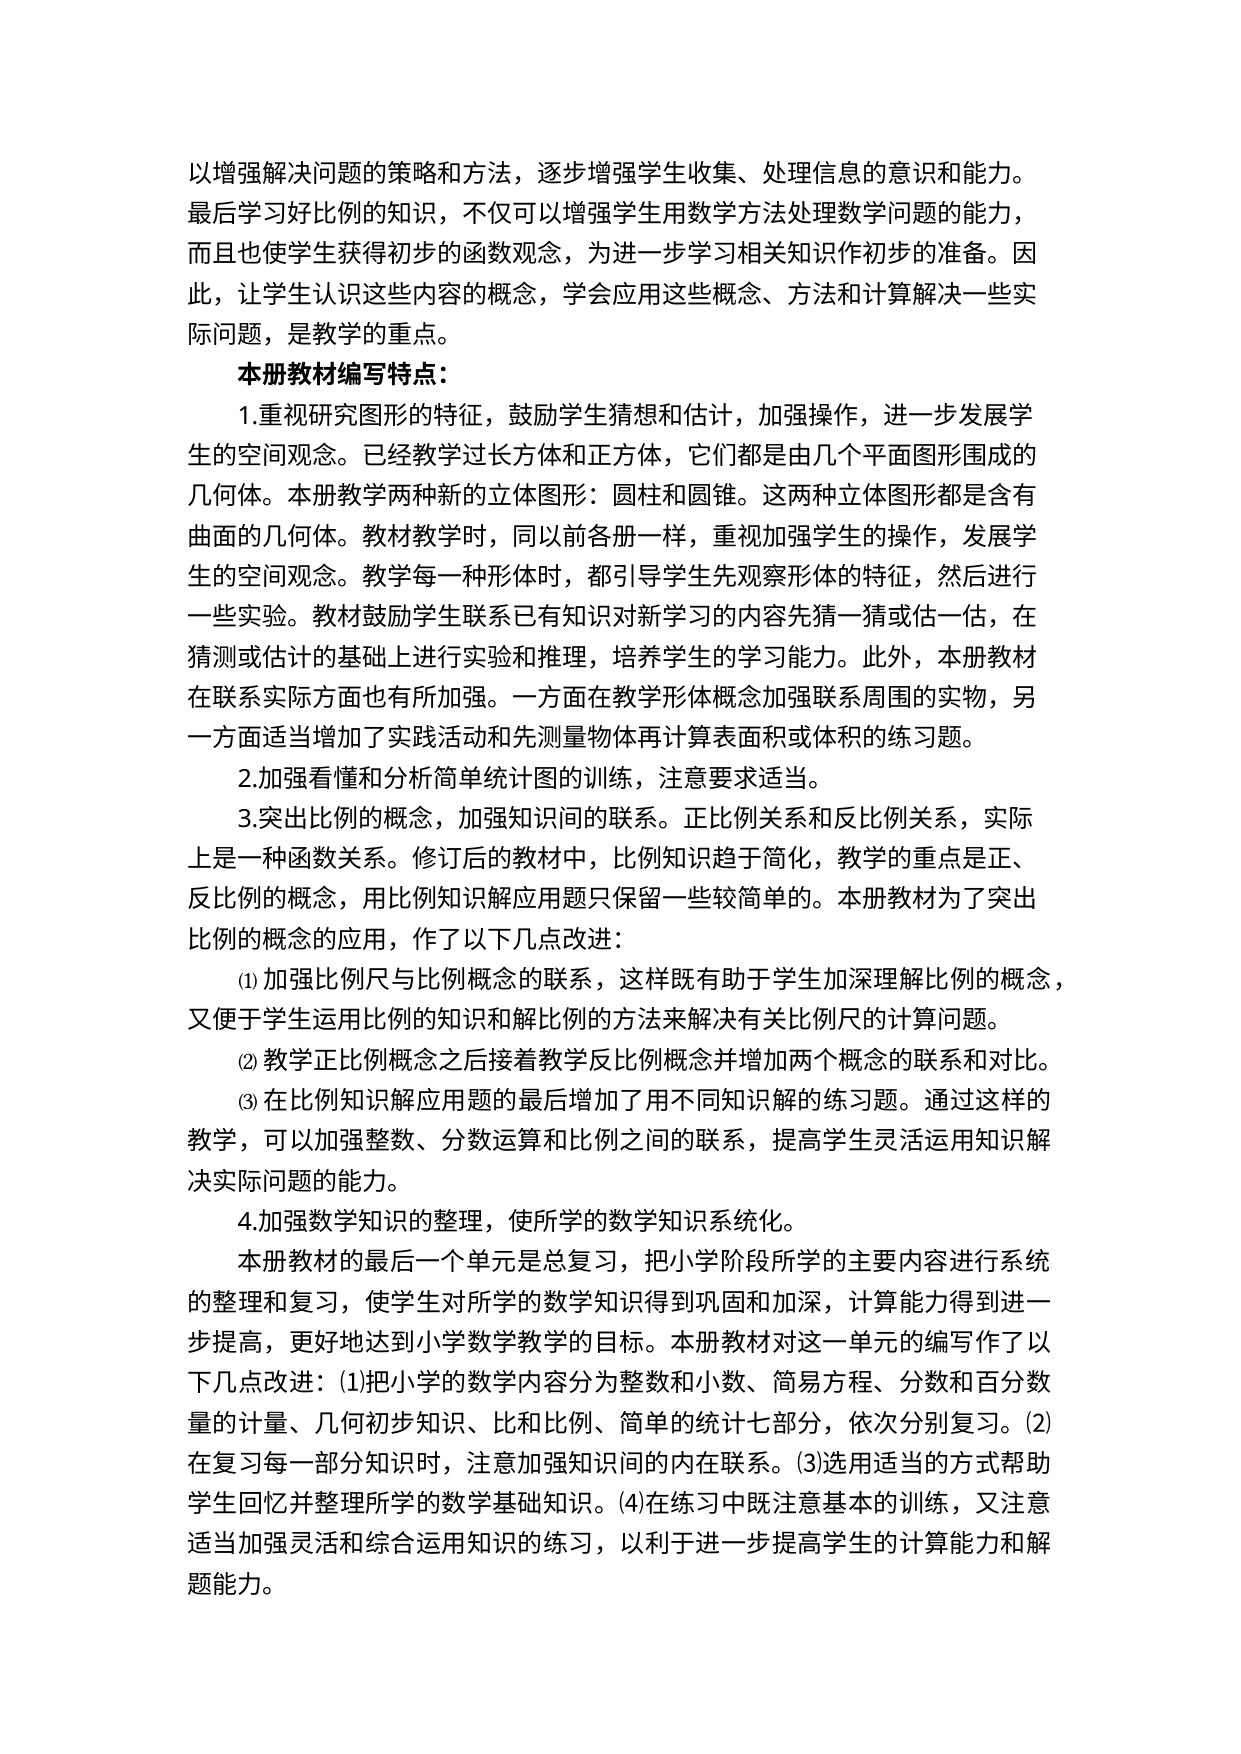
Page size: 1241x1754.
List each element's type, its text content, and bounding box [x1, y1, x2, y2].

text ⑶在比例知识解应用题的最后增加了用不同知识解的练习题。通过这样的教学，可以加强整数、分数运算和比例之间的联系，提高学生灵活运用知识解决实际问题的能力。 [187, 1078, 1053, 1199]
text 本册教材编写特点： [187, 353, 1053, 393]
text 2.加强看懂和分析简单统计图的训练，注意要求适当。 [187, 756, 1053, 796]
text ⑵教学正比例概念之后接着教学反比例概念并增加两个概念的联系和对比。 [187, 1038, 1053, 1078]
text 本册教材的最后一个单元是总复习，把小学阶段所学的主要内容进行系统的整理和复习，使学生对所学的数学知识得到巩固和加深，计算能力得到进一步提高，更好地达到小学数学教学的目标。本册教材对这一单元的编写作了以下几点改进：⑴把小学的数学内容分为整数和小数、简易方程、分数和百分数、量的计量、几何初步知识、比和比例、简单的统计七部分，依次分别复习。⑵在复习每一部分知识时，注意加强知识间的内在联系。⑶选用适当的方式帮助学生回忆并整理所学的数学基础知识。⑷在练习中既注意基本的训练，又注意适当加强灵活和综合运用知识的练习，以利于进一步提高学生的计算能力和解题能力。 [187, 1240, 1053, 1603]
text ⑴加强比例尺与比例概念的联系，这样既有助于学生加深理解比例的概念，又便于学生运用比例的知识和解比例的方法来解决有关比例尺的计算问题。 [187, 958, 1053, 1038]
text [187, 151, 1053, 353]
text 1.重视研究图形的特征，鼓励学生猜想和估计，加强操作，进一步发展学生的空间观念。已经教学过长方体和正方体，它们都是由几个平面图形围成的几何体。本册教学两种新的立体图形：圆柱和圆锥。这两种立体图形都是含有曲面的几何体。教材教学时，同以前各册一样，重视加强学生的操作，发展学生的空间观念。教学每一种形体时，都引导学生先观察形体的特征，然后进行一些实验。教材鼓励学生联系已有知识对新学习的内容先猜一猜或估一估，在猜测或估计的基础上进行实验和推理，培养学生的学习能力。此外，本册教材在联系实际方面也有所加强。一方面在教学形体概念加强联系周围的实物，另一方面适当增加了实践活动和先测量物体再计算表面积或体积的练习题。 [187, 393, 1053, 756]
text 4.加强数学知识的整理，使所学的数学知识系统化。 [187, 1199, 1053, 1240]
text 3.突出比例的概念，加强知识间的联系。正比例关系和反比例关系，实际上是一种函数关系。修订后的教材中，比例知识趋于简化，教学的重点是正、反比例的概念，用比例知识解应用题只保留一些较简单的。本册教材为了突出比例的概念的应用，作了以下几点改进： [187, 796, 1053, 958]
